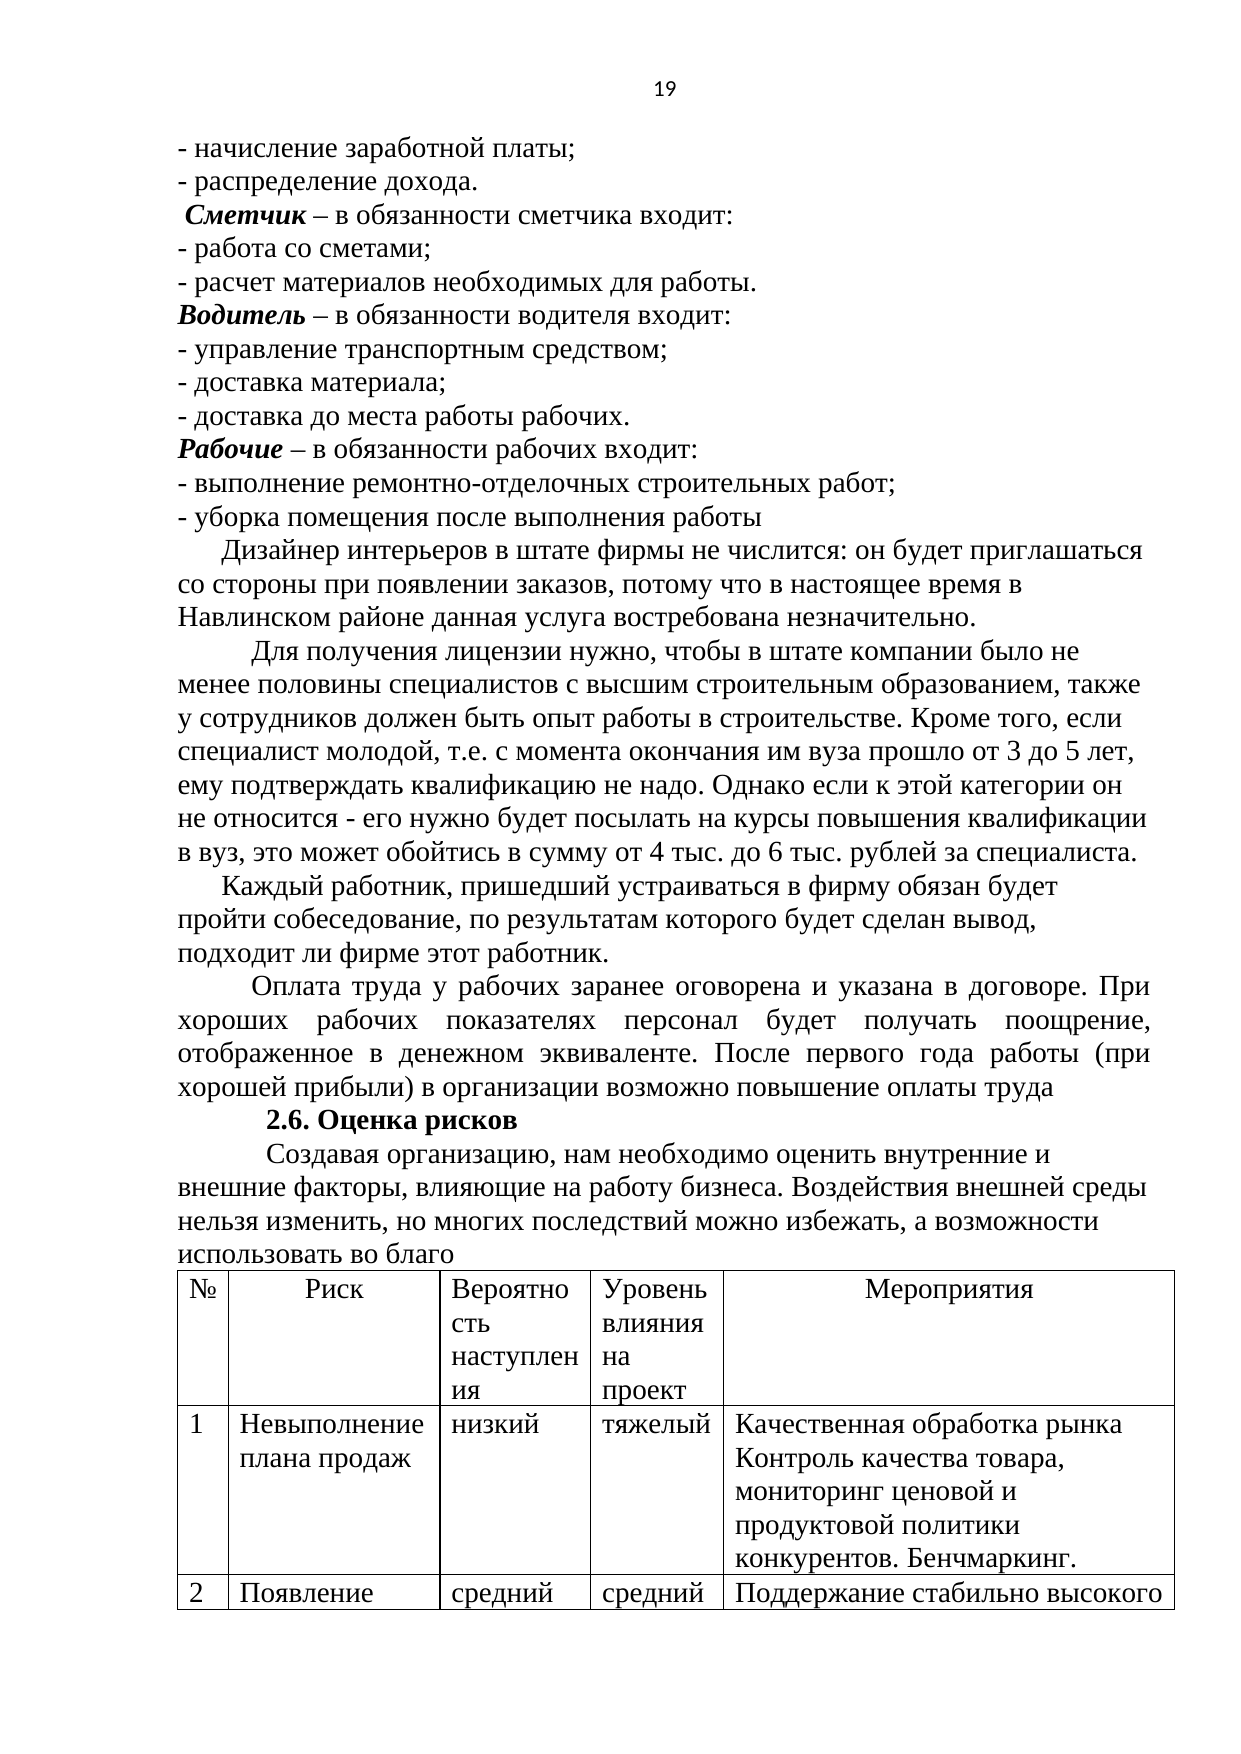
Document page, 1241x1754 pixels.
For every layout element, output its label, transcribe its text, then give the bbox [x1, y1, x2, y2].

text - распределение дохода. [177, 163, 1152, 197]
table_cell средний [591, 1575, 723, 1609]
text Оплата труда у рабочих заранее оговорена и указана в договоре. При хороших рабочих показателях персонал будет получать поощрение, отображенное в денежном эквиваленте. После первого года работы (при хорошей прибыли) в организации возможно повышение оплаты труда [177, 968, 1152, 1102]
text - управление транспортным средством; [177, 331, 1152, 364]
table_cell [229, 1575, 439, 1609]
table_header Вероятность наступления [441, 1271, 590, 1405]
table_header Риск [229, 1271, 439, 1405]
text Рабочие – в обязанности рабочих входит: [177, 432, 1152, 465]
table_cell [724, 1575, 1174, 1609]
text Водитель – в обязанности водителя входит: [177, 297, 1152, 331]
text - доставка до места работы рабочих. [177, 398, 1152, 432]
text Каждый работник, пришедший устраиваться в фирму обязан будет пройти собеседование, по результатам которого будет сделан вывод, подходит ли фирме этот работник. [177, 868, 1152, 968]
text Для получения лицензии нужно, чтобы в штате компании было не менее половины специалистов с высшим строительным образованием, также у сотрудников должен быть опыт работы в строительстве. Кроме того, если специалист молодой, т.е. с момента окончания им вуза прошло от 3 до 5 лет, ему подтверждать квалификацию не надо. Однако если к этой категории он не относится - его нужно будет посылать на курсы повышения квалификации в вуз, это может обойтись в сумму от 4 тыс. до 6 тыс. рублей за специалиста. [177, 633, 1152, 868]
text - работа со сметами; [177, 230, 1152, 264]
text Сметчик – в обязанности сметчика входит: [177, 197, 1152, 230]
text - выполнение ремонтно-отделочных строительных работ; [177, 465, 1152, 499]
text 2.6. Оценка рисков [177, 1102, 1152, 1136]
table_cell Качественная обработка рынка Контроль качества товара, мониторинг ценовой и продуктовой политики конкурентов. Бенчмаркинг. [724, 1406, 1174, 1574]
table_header Мероприятия [724, 1271, 1174, 1405]
table_cell 2 [178, 1575, 228, 1609]
table_cell Невыполнение плана продаж [229, 1406, 439, 1574]
text - доставка материала; [177, 364, 1152, 398]
table_header Уровень влияния на проект [591, 1271, 723, 1405]
text - уборка помещения после выполнения работы [177, 499, 1152, 532]
table_header № [178, 1271, 228, 1405]
text - начисление заработной платы; [177, 130, 1152, 163]
table_cell средний [441, 1575, 590, 1609]
table_cell 1 [178, 1406, 228, 1574]
table_cell тяжелый [591, 1406, 723, 1574]
table_cell низкий [441, 1406, 590, 1574]
text Создавая организацию, нам необходимо оценить внутренние и внешние факторы, влияющие на работу бизнеса. Воздействия внешней среды нельзя изменить, но многих последствий можно избежать, а возможности использовать во благо [177, 1136, 1152, 1270]
text - расчет материалов необходимых для работы. [177, 264, 1152, 297]
text Дизайнер интерьеров в штате фирмы не числится: он будет приглашаться со стороны при появлении заказов, потому что в настоящее время в Навлинском районе данная услуга востребована незначительно. [177, 532, 1152, 633]
